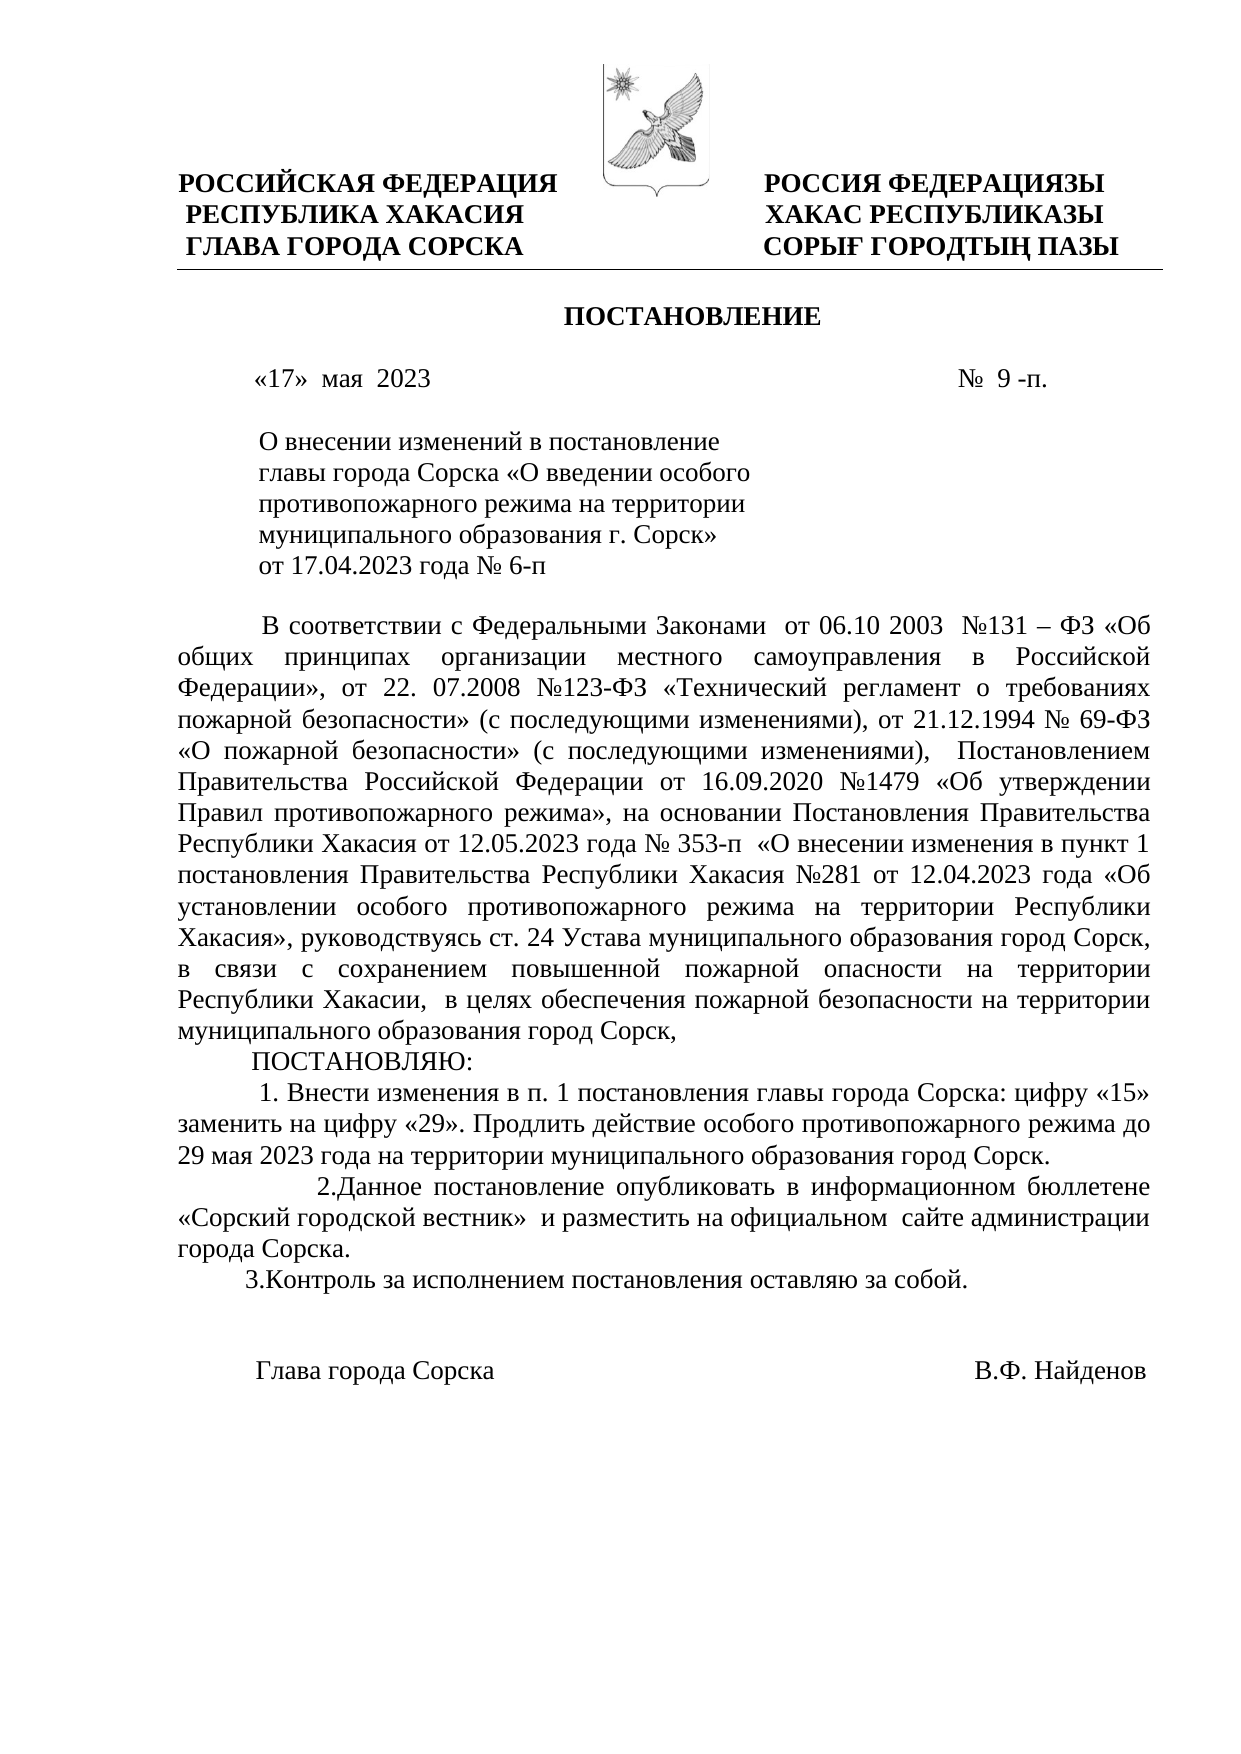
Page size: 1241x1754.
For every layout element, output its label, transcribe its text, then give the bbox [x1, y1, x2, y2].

text 3.Контроль за исполнением постановления оставляю за собой. [177, 1263, 1152, 1294]
text главы города Сорска «О введении особого [177, 456, 1152, 487]
text ПОСТАНОВЛЯЮ: [177, 1045, 1152, 1076]
text противопожарного режима на территории [177, 487, 1152, 518]
text «17» мая 2023 № 9 -п. [233, 362, 1152, 394]
text В соответствии с Федеральными Законами от 06.10 2003 №131 – ФЗ «Об общих принципах организации местного самоуправления в Российской Федерации», от 22. 07.2008 №123-ФЗ «Технический регламент о требованиях пожарной безопасности» (с последующими изменениями), от 21.12.1994 № 69-ФЗ «О пожарной безопасности» (с последующими изменениями), Постановлением Правительства Российской Федерации от 16.09.2020 №1479 «Об утверждении Правил противопожарного режима», на основании Постановления Правительства Республики Хакасия от 12.05.2023 года № 353-п «О внесении изменения в пункт 1 постановления Правительства Республики Хакасия №281 от 12.04.2023 года «Об установлении особого противопожарного режима на территории Республики Хакасия», руководствуясь ст. 24 Устава муниципального образования город Сорск, в связи с сохранением повышенной пожарной опасности на территории Республики Хакасии, в целях обеспечения пожарной безопасности на территории муниципального образования город Сорск, [177, 609, 1152, 1045]
text ПОСТАНОВЛЕНИЕ [233, 300, 1152, 331]
text Глава города Сорска В.Ф. Найденов [215, 1354, 1152, 1386]
text от 17.04.2023 года № 6-п [177, 549, 1152, 581]
picture [603, 64, 710, 197]
text муниципального образования г. Сорск» [177, 518, 1152, 549]
text О внесении изменений в постановление [177, 425, 1152, 456]
text 2.Данное постановление опубликовать в информационном бюллетене «Сорский городской вестник» и разместить на официальном сайте администрации города Сорска. [177, 1170, 1152, 1263]
text 1. Внести изменения в п. 1 постановления главы города Сорска: цифру «15» заменить на цифру «29». Продлить действие особого противопожарного режима до 29 мая 2023 года на территории муниципального образования город Сорск. [177, 1076, 1152, 1170]
